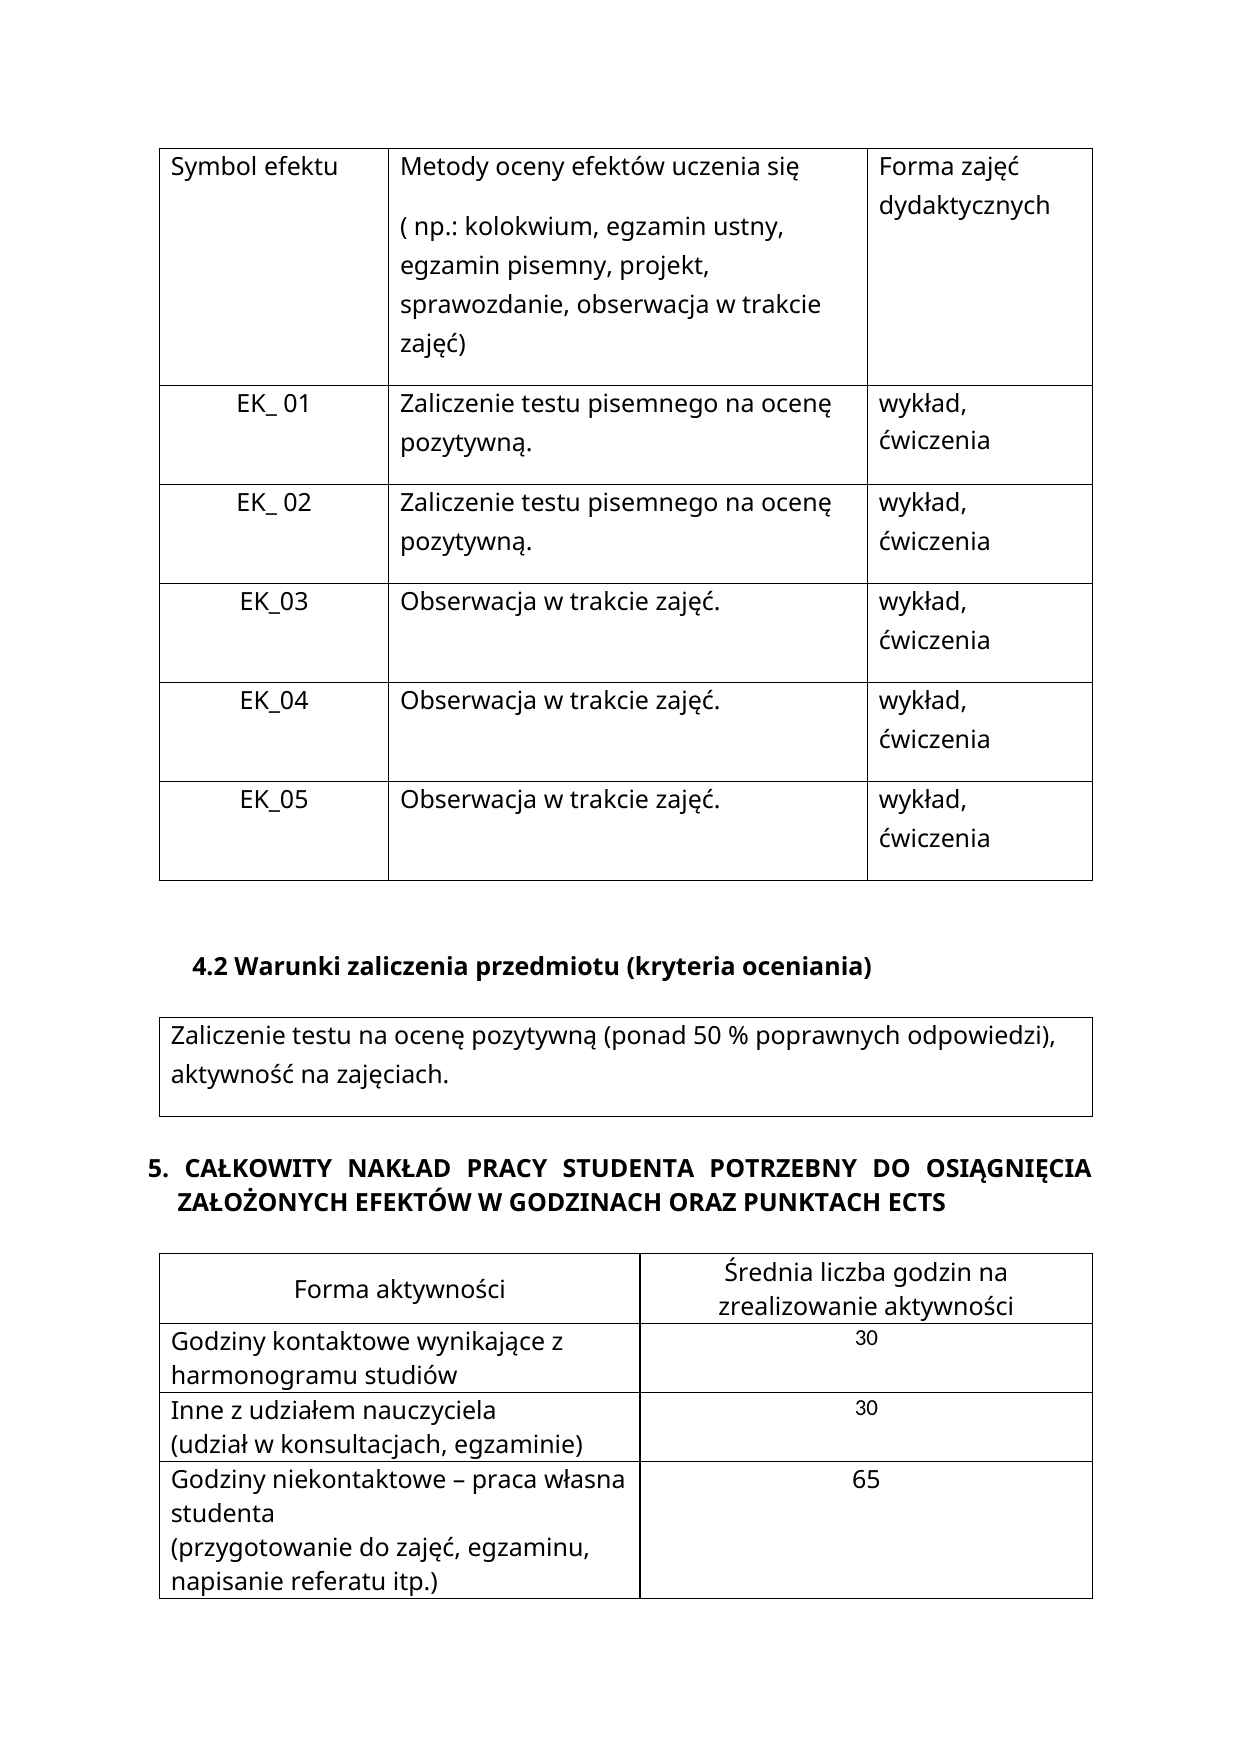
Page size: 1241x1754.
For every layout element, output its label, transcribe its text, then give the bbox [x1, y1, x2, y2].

table_cell wykład, ćwiczenia [868, 584, 1092, 682]
table_header Forma zajęć dydaktycznych [868, 149, 1092, 385]
table_cell 30 [641, 1393, 1092, 1461]
table_header Zaliczenie testu na ocenę pozytywną (ponad 50 % poprawnych odpowiedzi), aktywność na zajęciach. [160, 1018, 1092, 1116]
table_cell EK_04 [160, 683, 388, 781]
table_cell Godziny kontaktowe wynikające z harmonogramu studiów [160, 1324, 639, 1392]
table_cell Godziny niekontaktowe – praca własna studenta (przygotowanie do zajęć, egzaminu, napisanie referatu itp.) [160, 1462, 639, 1598]
table_cell 65 [641, 1462, 1092, 1598]
text 4.2 Warunki zaliczenia przedmiotu (kryteria oceniania) [192, 949, 1093, 983]
table_cell wykład, ćwiczenia [868, 782, 1092, 880]
table_cell EK_ 01 [160, 386, 388, 484]
table_cell 30 [641, 1324, 1092, 1392]
text 5. CAŁKOWITY NAKŁAD PRACY STUDENTA POTRZEBNY DO OSIĄGNIĘCIA ZAŁOŻONYCH EFEKTÓW W GODZINACH ORAZ PUNKTACH ECTS [148, 1151, 1093, 1219]
table_header Metody oceny efektów uczenia się ( np.: kolokwium, egzamin ustny, egzamin pisemny, projekt, sprawozdanie, obserwacja w trakcie zajęć) [389, 149, 867, 385]
table_cell EK_03 [160, 584, 388, 682]
table_cell EK_ 02 [160, 485, 388, 583]
table_cell Obserwacja w trakcie zajęć. [389, 683, 867, 781]
table_cell Zaliczenie testu pisemnego na ocenę pozytywną. [389, 485, 867, 583]
table_cell wykład, ćwiczenia [868, 485, 1092, 583]
table_cell wykład, ćwiczenia [868, 683, 1092, 781]
table_cell Obserwacja w trakcie zajęć. [389, 584, 867, 682]
table_cell Zaliczenie testu pisemnego na ocenę pozytywną. [389, 386, 867, 484]
table_cell wykład, ćwiczenia [868, 386, 1092, 484]
table_cell EK_05 [160, 782, 388, 880]
table_header Forma aktywności [160, 1254, 639, 1322]
table_cell Obserwacja w trakcie zajęć. [389, 782, 867, 880]
table_cell Inne z udziałem nauczyciela (udział w konsultacjach, egzaminie) [160, 1393, 639, 1461]
table_header Średnia liczba godzin na zrealizowanie aktywności [641, 1254, 1092, 1322]
table_header Symbol efektu [160, 149, 388, 385]
